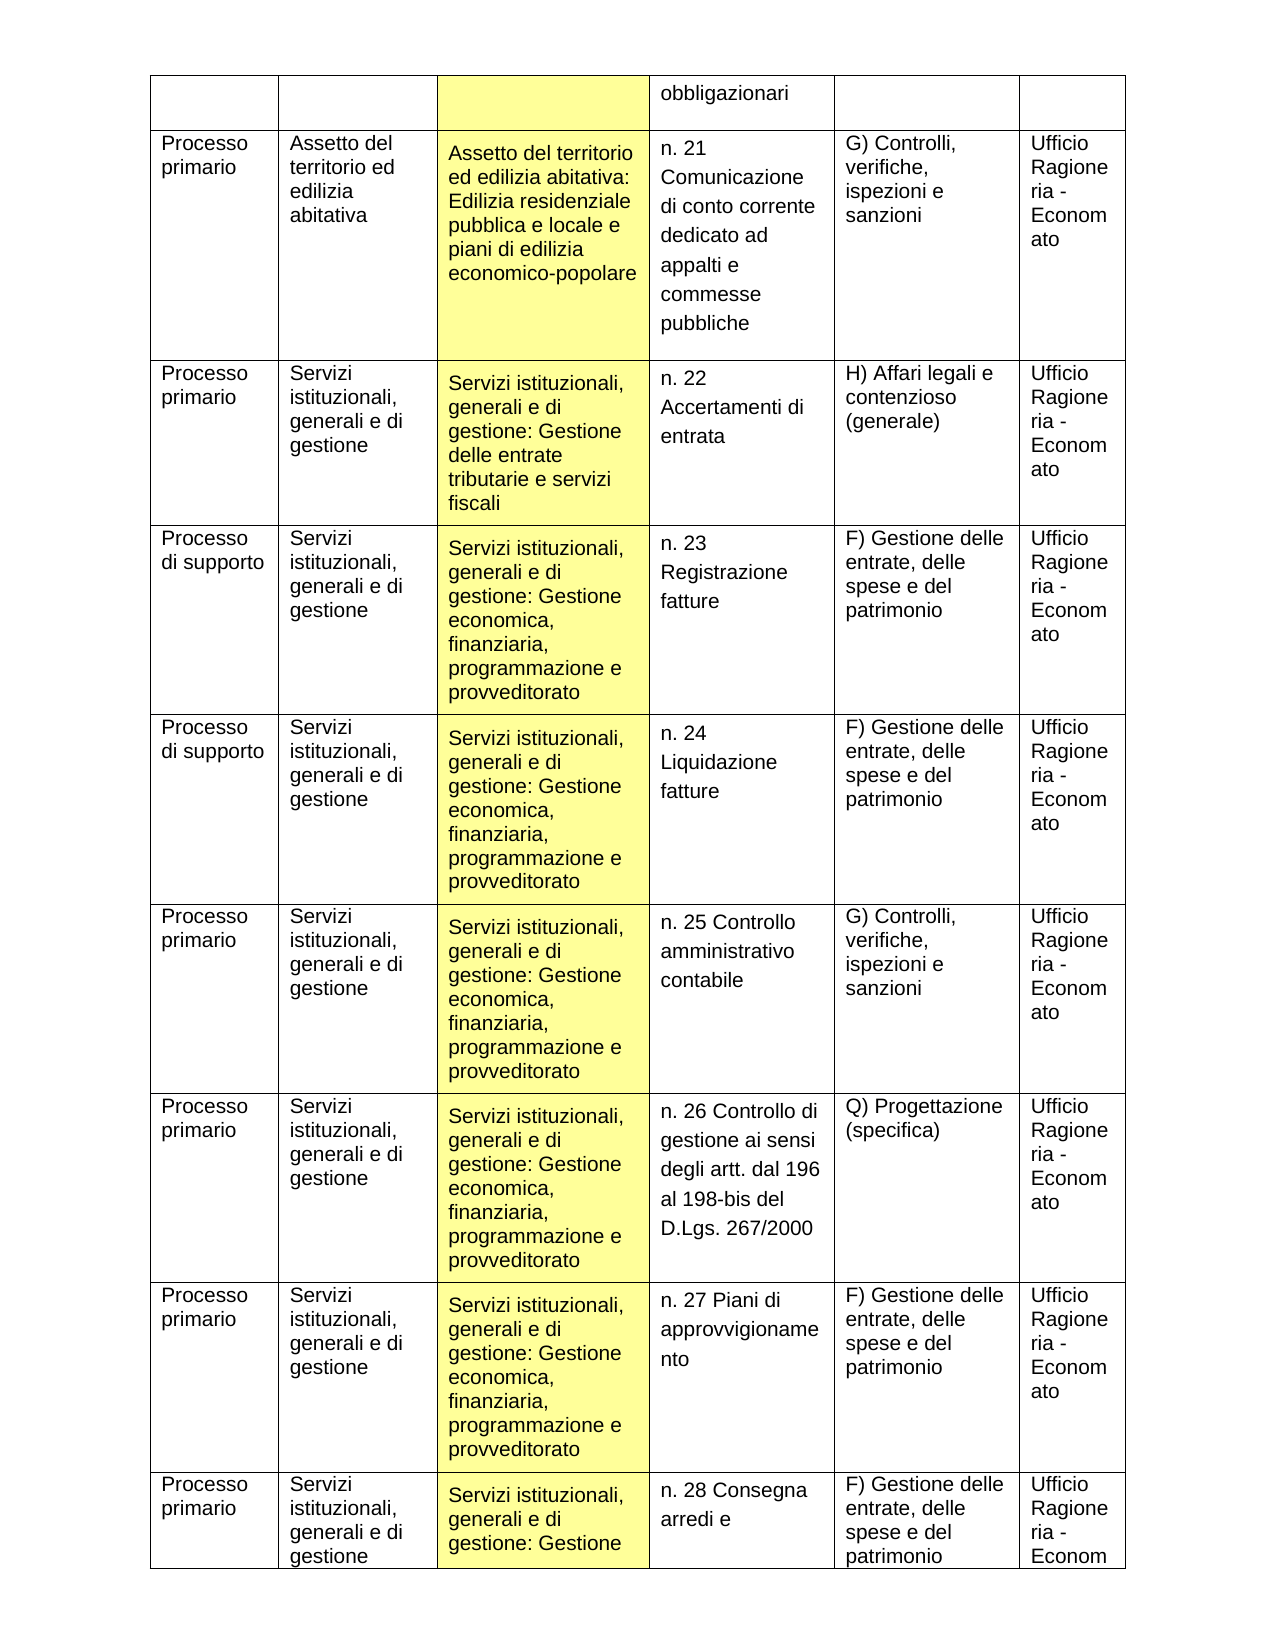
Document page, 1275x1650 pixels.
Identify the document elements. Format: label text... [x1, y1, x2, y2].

table_cell Servizi istituzionali, generali e di gestione [279, 526, 437, 714]
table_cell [438, 1473, 649, 1568]
table_cell Servizi istituzionali, generali e di gestione: Gestione delle entrate tributarie e servizi fiscali [438, 361, 649, 525]
table_cell Servizi istituzionali, generali e di gestione [279, 1094, 437, 1282]
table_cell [279, 76, 437, 130]
table_cell n. 22 Accertamenti di entrata [650, 361, 834, 525]
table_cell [1020, 1473, 1125, 1568]
table_cell Processo primario [151, 361, 278, 525]
table_cell Ufficio Ragioneria - Economato [1020, 526, 1125, 714]
table_cell Servizi istituzionali, generali e di gestione: Gestione economica, finanziaria, programmazione e provveditorato [438, 1094, 649, 1282]
table_cell Ufficio Ragioneria - Economato [1020, 1094, 1125, 1282]
table_cell Processo di supporto [151, 715, 278, 904]
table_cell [835, 1473, 1019, 1568]
table_cell F) Gestione delle entrate, delle spese e del patrimonio [835, 526, 1019, 714]
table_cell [279, 1473, 437, 1568]
table_cell Ufficio Ragioneria - Economato [1020, 715, 1125, 904]
table_cell F) Gestione delle entrate, delle spese e del patrimonio [835, 1283, 1019, 1471]
table_cell n. 26 Controllo di gestione ai sensi degli artt. dal 196 al 198-bis del D.Lgs. 267/2000 [650, 1094, 834, 1282]
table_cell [1020, 76, 1125, 130]
table_cell G) Controlli, verifiche, ispezioni e sanzioni [835, 131, 1019, 360]
table_cell Processo primario [151, 1094, 278, 1282]
table_cell Servizi istituzionali, generali e di gestione [279, 1283, 437, 1471]
table_cell Q) Progettazione (specifica) [835, 1094, 1019, 1282]
table_cell Servizi istituzionali, generali e di gestione: Gestione economica, finanziaria, programmazione e provveditorato [438, 905, 649, 1093]
table_cell n. 23 Registrazione fatture [650, 526, 834, 714]
table_cell n. 24 Liquidazione fatture [650, 715, 834, 904]
table_cell Processo primario [151, 905, 278, 1093]
table_cell Servizi istituzionali, generali e di gestione [279, 361, 437, 525]
table_cell Ufficio Ragioneria - Economato [1020, 905, 1125, 1093]
table_cell Servizi istituzionali, generali e di gestione: Gestione economica, finanziaria, programmazione e provveditorato [438, 715, 649, 904]
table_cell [650, 1473, 834, 1568]
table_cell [835, 76, 1019, 130]
table_cell F) Gestione delle entrate, delle spese e del patrimonio [835, 715, 1019, 904]
table_cell n. 25 Controllo amministrativo contabile [650, 905, 834, 1093]
table_cell H) Affari legali e contenzioso (generale) [835, 361, 1019, 525]
table_cell Servizi istituzionali, generali e di gestione: Gestione economica, finanziaria, programmazione e provveditorato [438, 526, 649, 714]
table_cell Processo primario [151, 1283, 278, 1471]
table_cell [650, 76, 834, 130]
table_cell Processo di supporto [151, 526, 278, 714]
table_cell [151, 76, 278, 130]
table_cell n. 21 Comunicazione di conto corrente dedicato ad appalti e commesse pubbliche [650, 131, 834, 360]
table_cell Servizi istituzionali, generali e di gestione [279, 905, 437, 1093]
table_cell Servizi istituzionali, generali e di gestione [279, 715, 437, 904]
table_cell Ufficio Ragioneria - Economato [1020, 361, 1125, 525]
table_cell Processo primario [151, 131, 278, 360]
table_cell n. 27 Piani di approvvigionamento [650, 1283, 834, 1471]
table_cell G) Controlli, verifiche, ispezioni e sanzioni [835, 905, 1019, 1093]
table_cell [438, 76, 649, 130]
table_cell Assetto del territorio ed edilizia abitativa: Edilizia residenziale pubblica e locale e piani di edilizia economico-popolare [438, 131, 649, 360]
table_cell Ufficio Ragioneria - Economato [1020, 1283, 1125, 1471]
table_cell Processo primario [151, 1473, 278, 1568]
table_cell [1020, 131, 1125, 360]
table_cell Servizi istituzionali, generali e di gestione: Gestione economica, finanziaria, programmazione e provveditorato [438, 1283, 649, 1471]
table_cell Assetto del territorio ed edilizia abitativa [279, 131, 437, 360]
